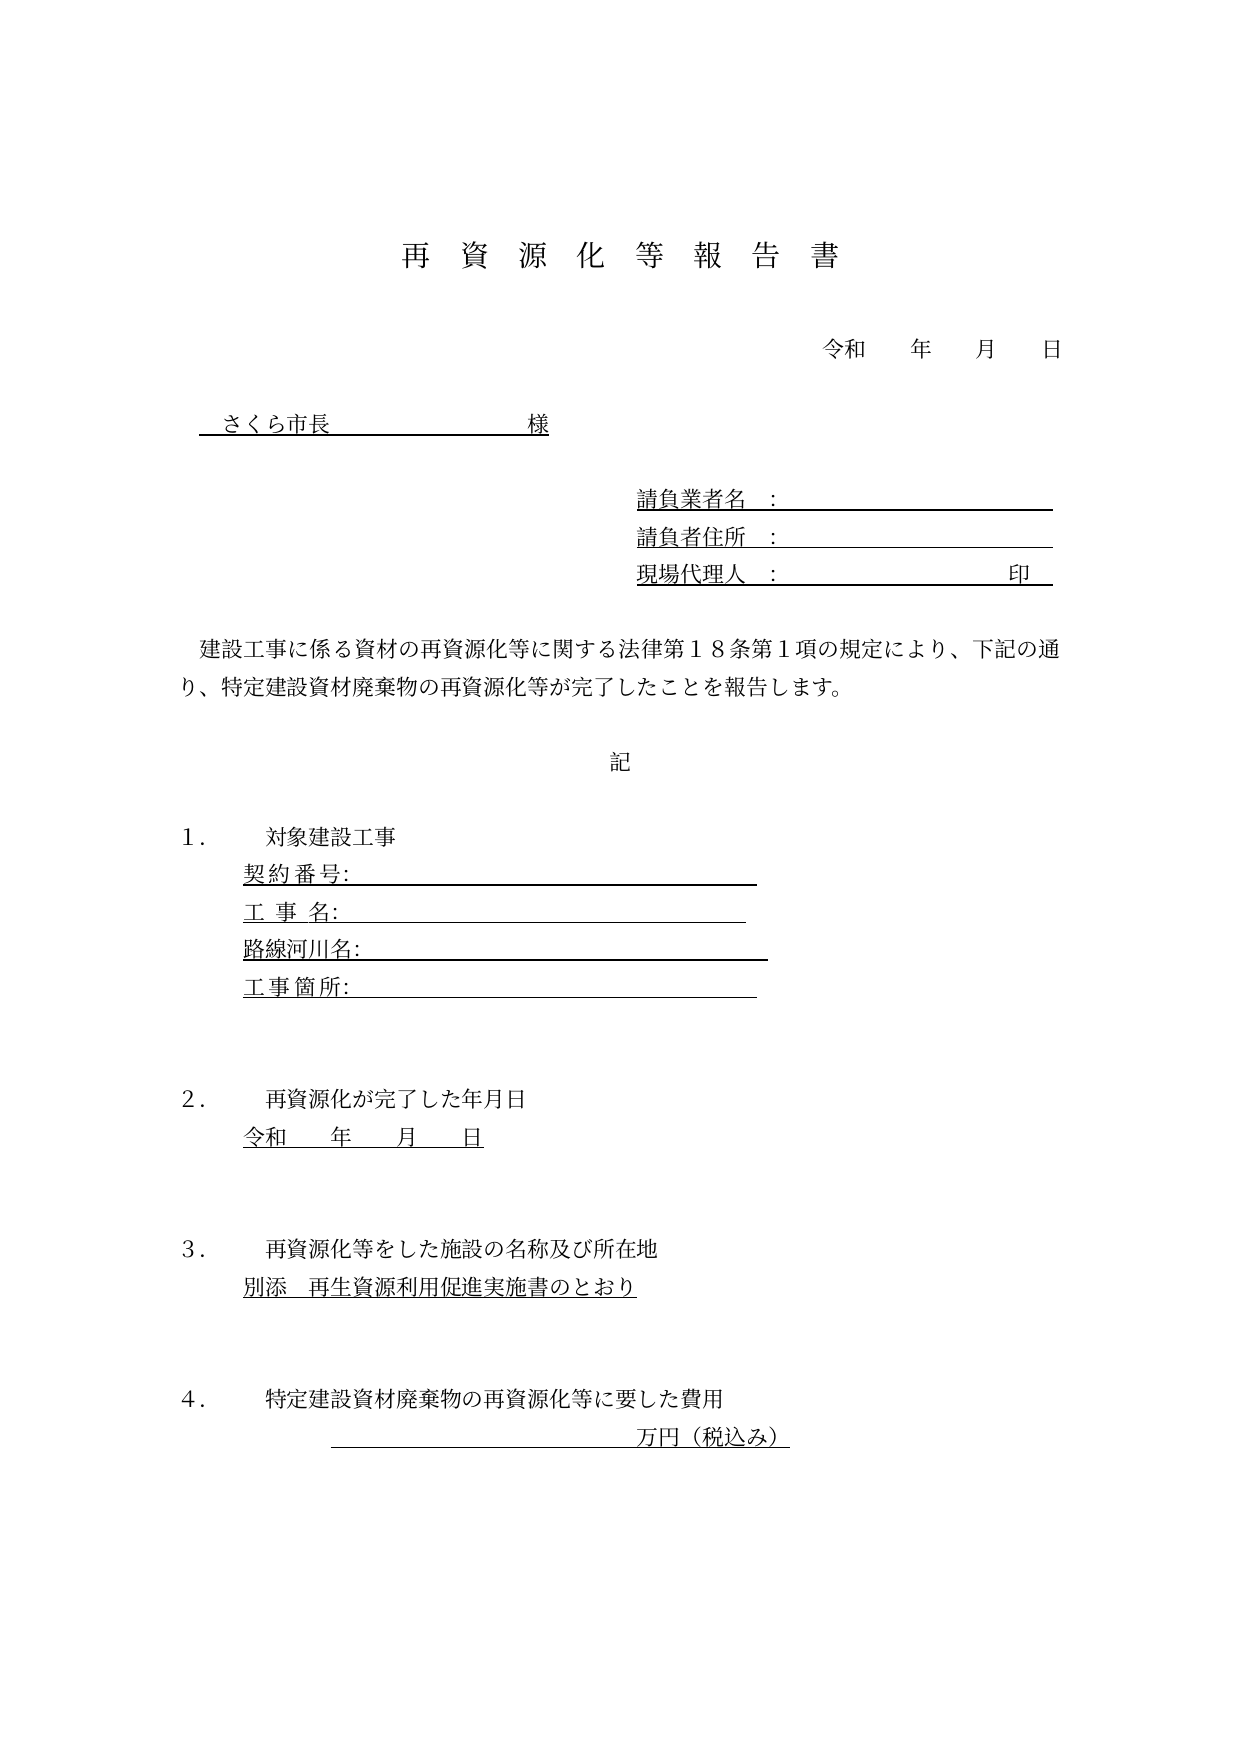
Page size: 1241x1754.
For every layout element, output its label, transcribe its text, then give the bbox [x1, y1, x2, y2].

text 工事箇所： [177, 967, 1063, 1004]
text 現場代理人 ： 印 [177, 554, 1063, 592]
text 路線河川名： [177, 929, 1063, 967]
text 請負業者名 ： [177, 479, 1063, 517]
text 別添 再生資源利用促進実施書のとおり [177, 1267, 1063, 1304]
text 令和 年 月 日 [177, 329, 1063, 367]
text 請負者住所 ： [177, 517, 1063, 554]
text 再 資 源 化 等 報 告 書 [177, 217, 1063, 292]
text 万円（税込み） [177, 1417, 1063, 1454]
list 特定建設資材廃棄物の再資源化等に要した費用 [177, 1379, 1063, 1417]
text 契約番号： [177, 854, 1063, 892]
text さくら市長 様 [177, 404, 1063, 442]
text 令和 年 月 日 [177, 1117, 1063, 1154]
list 対象建設工事 [177, 817, 1063, 854]
subtitle 記 [177, 742, 1063, 779]
list 再資源化等をした施設の名称及び所在地 [177, 1229, 1063, 1267]
list 再資源化が完了した年月日 [177, 1079, 1063, 1117]
text 建設工事に係る資材の再資源化等に関する法律第１８条第１項の規定により、下記の通り、特定建設資材廃棄物の再資源化等が完了したことを報告します。 [177, 629, 1063, 704]
text 工事名： [177, 892, 1063, 929]
